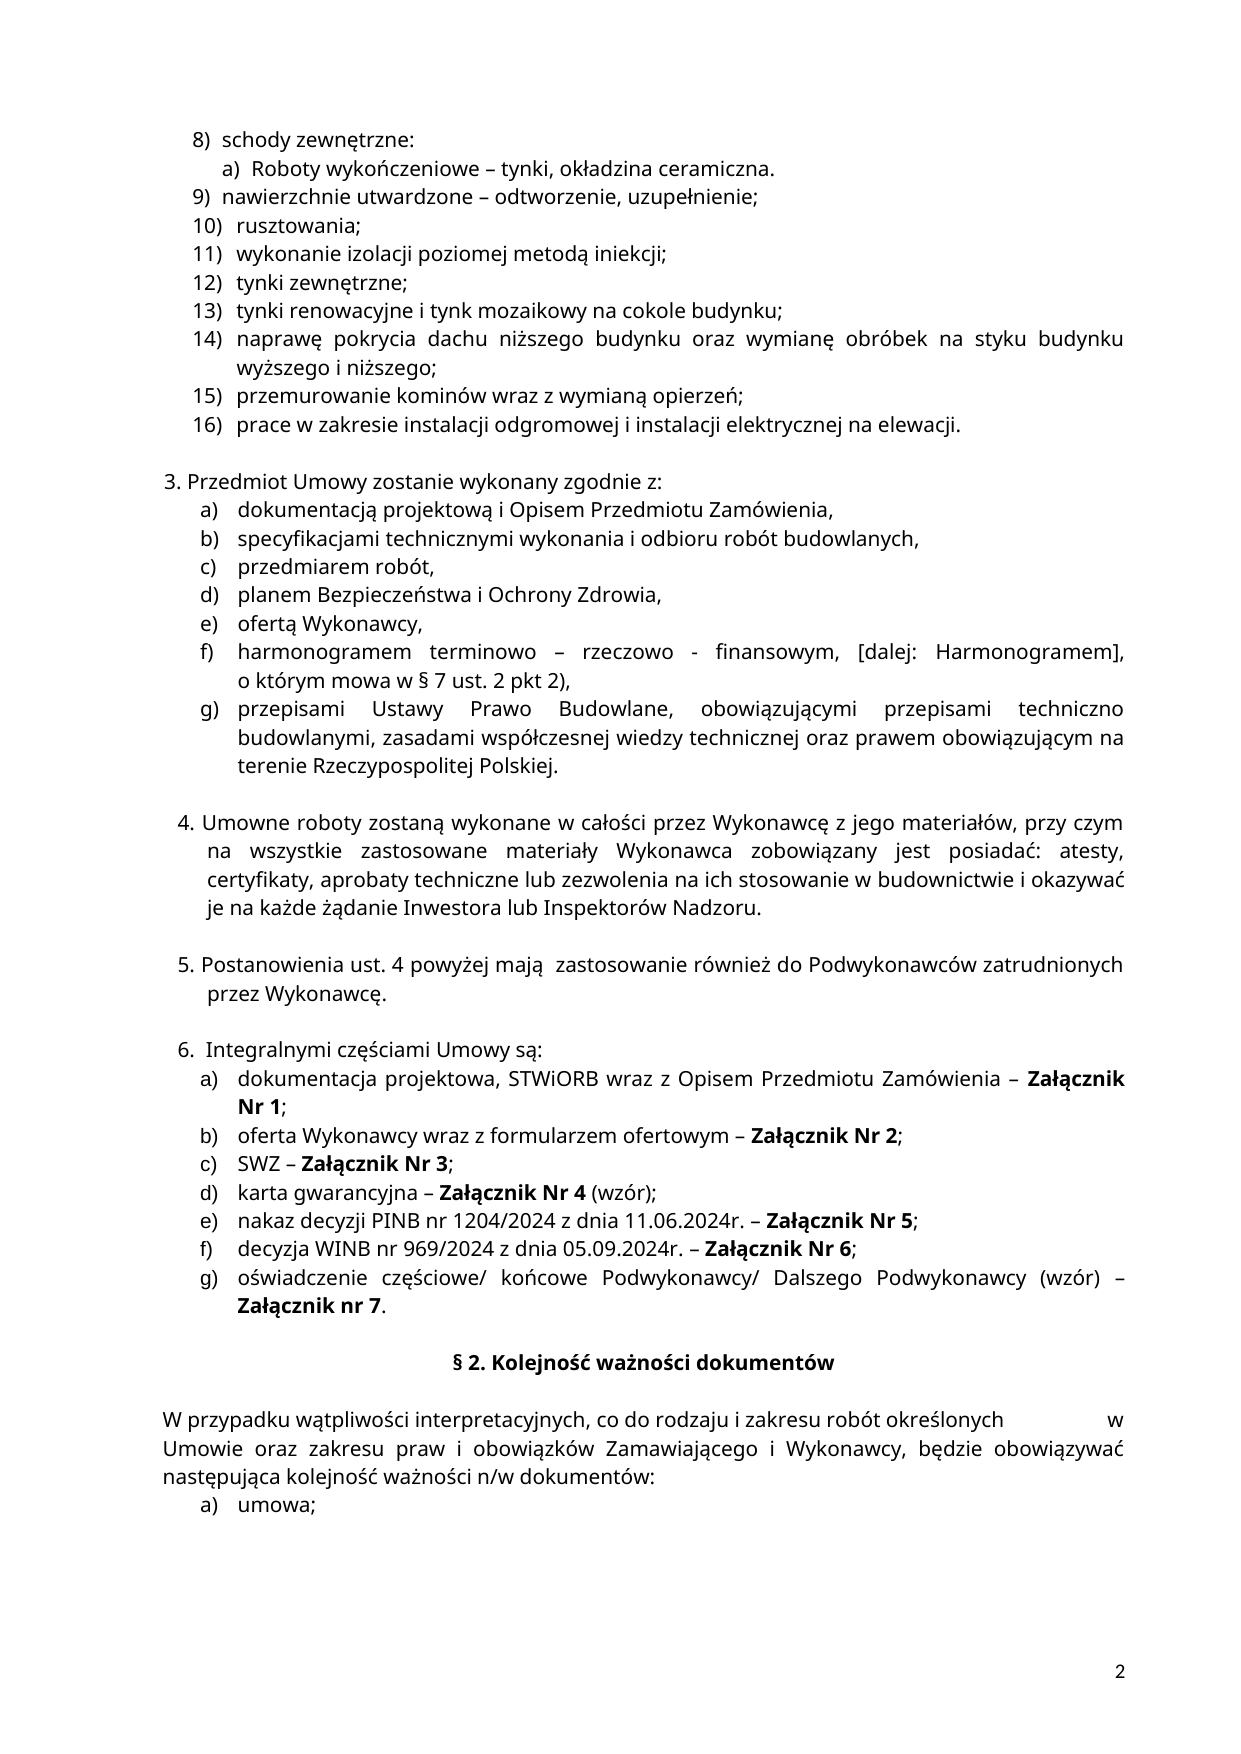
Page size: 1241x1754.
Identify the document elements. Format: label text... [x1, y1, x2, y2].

list planem Bezpieczeństwa i Ochrony Zdrowia, [200, 581, 1125, 609]
list nawierzchnie utwardzone – odtworzenie, uzupełnienie; [192, 182, 1125, 211]
list harmonogramem terminowo – rzeczowo - finansowym, [dalej: Harmonogramem], o którym mowa w § 7 ust. 2 pkt 2), [200, 637, 1125, 694]
list SWZ – Załącznik Nr 3; [200, 1149, 1125, 1178]
text 5. Postanowienia ust. 4 powyżej mają zastosowanie również do Podwykonawców zatrudnionych przez Wykonawcę. [177, 950, 1125, 1007]
list oświadczenie częściowe/ końcowe Podwykonawcy/ Dalszego Podwykonawcy (wzór) – Załącznik nr 7. [200, 1263, 1125, 1320]
list ofertą Wykonawcy, [200, 609, 1125, 637]
list Roboty wykończeniowe – tynki, okładzina ceramiczna. [222, 154, 1125, 182]
list decyzja WINB nr 969/2024 z dnia 05.09.2024r. – Załącznik Nr 6; [200, 1234, 1125, 1263]
list tynki renowacyjne i tynk mozaikowy na cokole budynku; [192, 296, 1125, 324]
list nakaz decyzji PINB nr 1204/2024 z dnia 11.06.2024r. – Załącznik Nr 5; [200, 1206, 1125, 1234]
list naprawę pokrycia dachu niższego budynku oraz wymianę obróbek na styku budynku wyższego i niższego; [192, 324, 1125, 381]
list specyfikacjami technicznymi wykonania i odbioru robót budowlanych, [200, 524, 1125, 552]
list przepisami Ustawy Prawo Budowlane, obowiązującymi przepisami techniczno budowlanymi, zasadami współczesnej wiedzy technicznej oraz prawem obowiązującym na terenie Rzeczypospolitej Polskiej. [200, 694, 1125, 779]
text W przypadku wątpliwości interpretacyjnych, co do rodzaju i zakresu robót określonych w Umowie oraz zakresu praw i obowiązków Zamawiającego i Wykonawcy, będzie obowiązywać następująca kolejność ważności n/w dokumentów: [162, 1405, 1125, 1491]
list przemurowanie kominów wraz z wymianą opierzeń; [192, 381, 1125, 410]
text 4. Umowne roboty zostaną wykonane w całości przez Wykonawcę z jego materiałów, przy czym na wszystkie zastosowane materiały Wykonawca zobowiązany jest posiadać: atesty, certyfikaty, aprobaty techniczne lub zezwolenia na ich stosowanie w budownictwie i okazywać je na każde żądanie Inwestora lub Inspektorów Nadzoru. [177, 808, 1125, 922]
list dokumentacja projektowa, STWiORB wraz z Opisem Przedmiotu Zamówienia – Załącznik Nr 1; [200, 1064, 1125, 1121]
list rusztowania; [192, 211, 1125, 239]
list prace w zakresie instalacji odgromowej i instalacji elektrycznej na elewacji. [192, 410, 1125, 438]
list przedmiarem robót, [200, 552, 1125, 581]
text 6. Integralnymi częściami Umowy są: [177, 1036, 1125, 1064]
list oferta Wykonawcy wraz z formularzem ofertowym – Załącznik Nr 2; [200, 1121, 1125, 1149]
list umowa; [200, 1491, 1125, 1519]
list dokumentacją projektową i Opisem Przedmiotu Zamówienia, [200, 495, 1125, 524]
list wykonanie izolacji poziomej metodą iniekcji; [192, 239, 1125, 268]
text 3. Przedmiot Umowy zostanie wykonany zgodnie z: [148, 467, 1125, 495]
list schody zewnętrzne: [192, 126, 1125, 154]
list tynki zewnętrzne; [192, 268, 1125, 296]
list karta gwarancyjna – Załącznik Nr 4 (wzór); [200, 1178, 1125, 1206]
text § 2. Kolejność ważności dokumentów [162, 1348, 1125, 1377]
